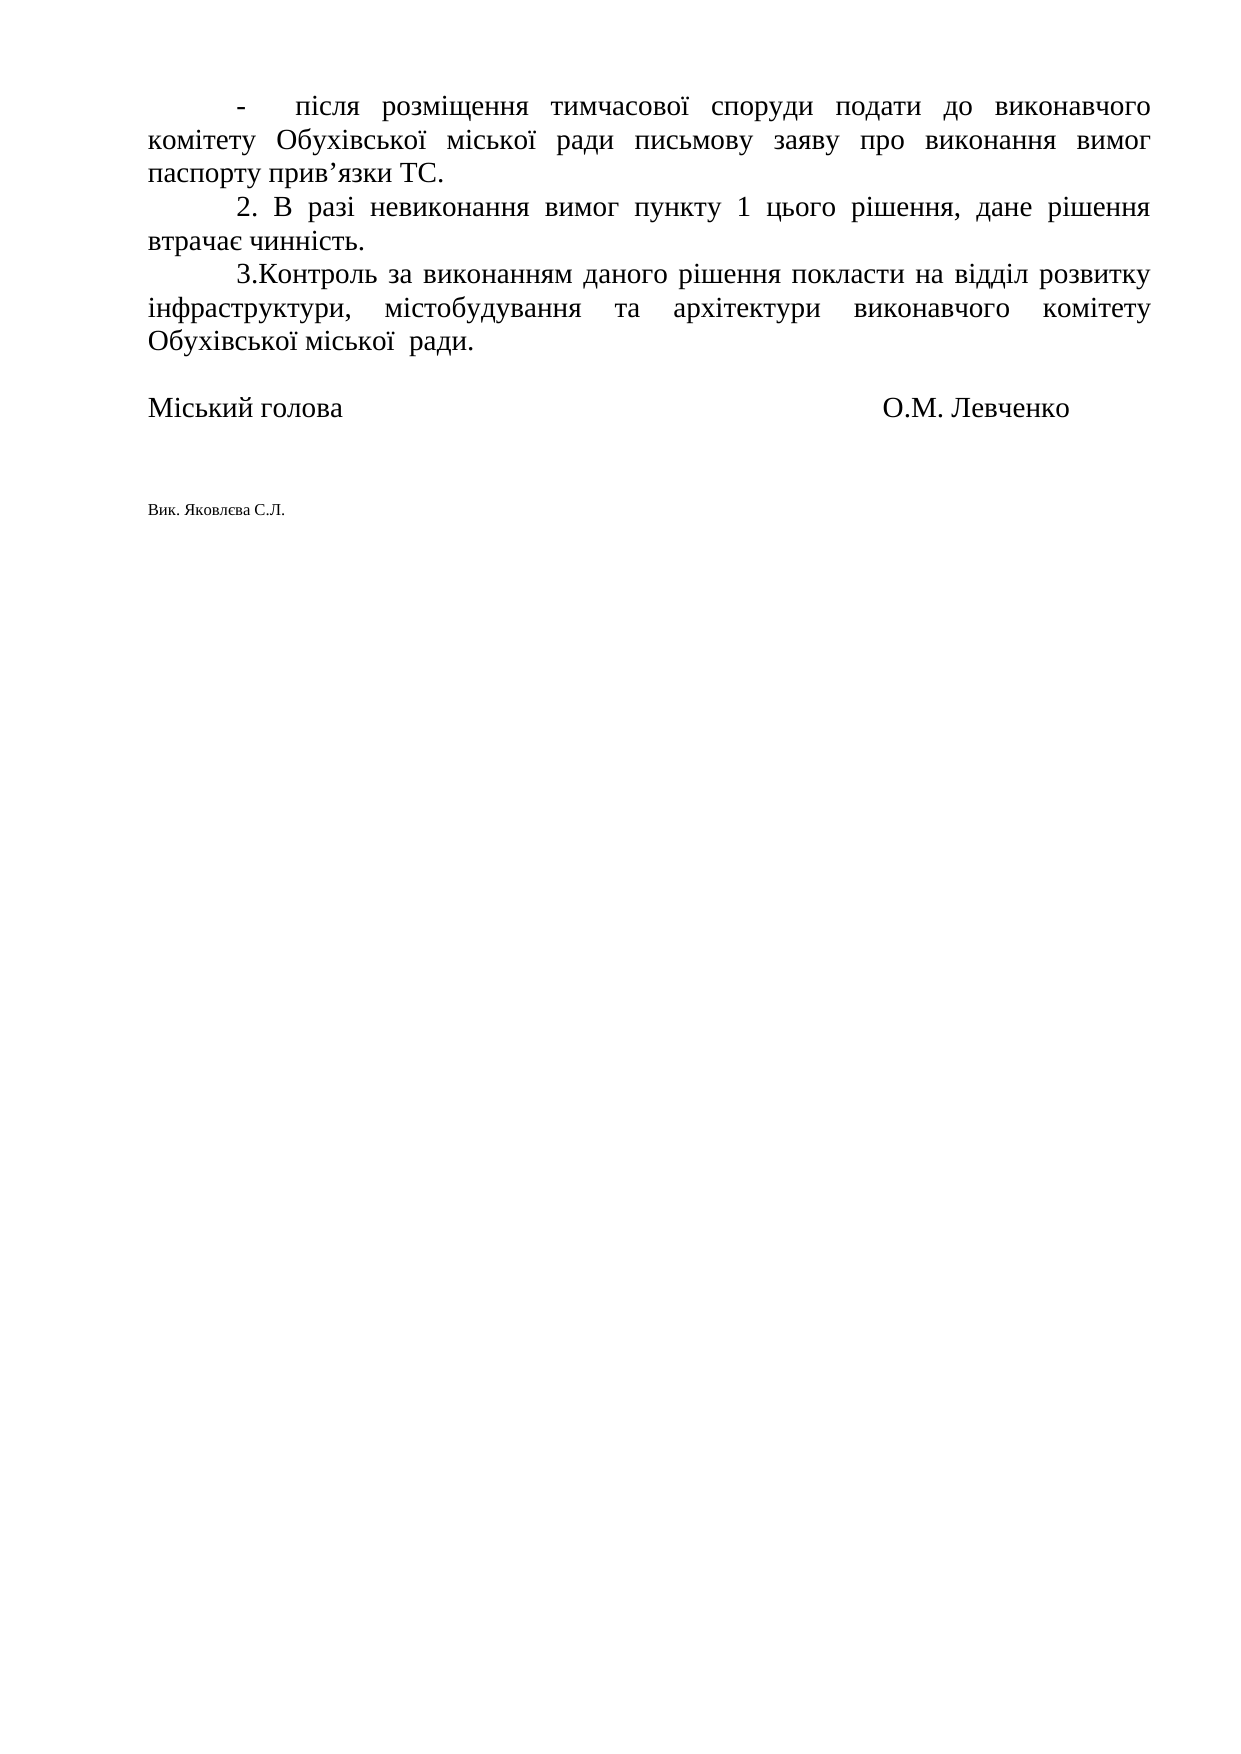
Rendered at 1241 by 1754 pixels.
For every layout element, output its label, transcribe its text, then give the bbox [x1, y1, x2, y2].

text Міський голова О.М. Левченко [148, 390, 1152, 424]
text 3.Контроль за виконанням даного рішення покласти на відділ розвитку інфраструктури, містобудування та архітектури виконавчого комітету Обухівської міської ради. [148, 256, 1152, 357]
text Вик. Яковлєва С.Л. [148, 500, 1152, 519]
list після розміщення тимчасової споруди подати до виконавчого комітету Обухівської міської ради письмову заяву про виконання вимог паспорту прив’язки ТС. [148, 88, 1152, 189]
text 2. В разі невиконання вимог пункту 1 цього рішення, дане рішення втрачає чинність. [148, 189, 1152, 256]
